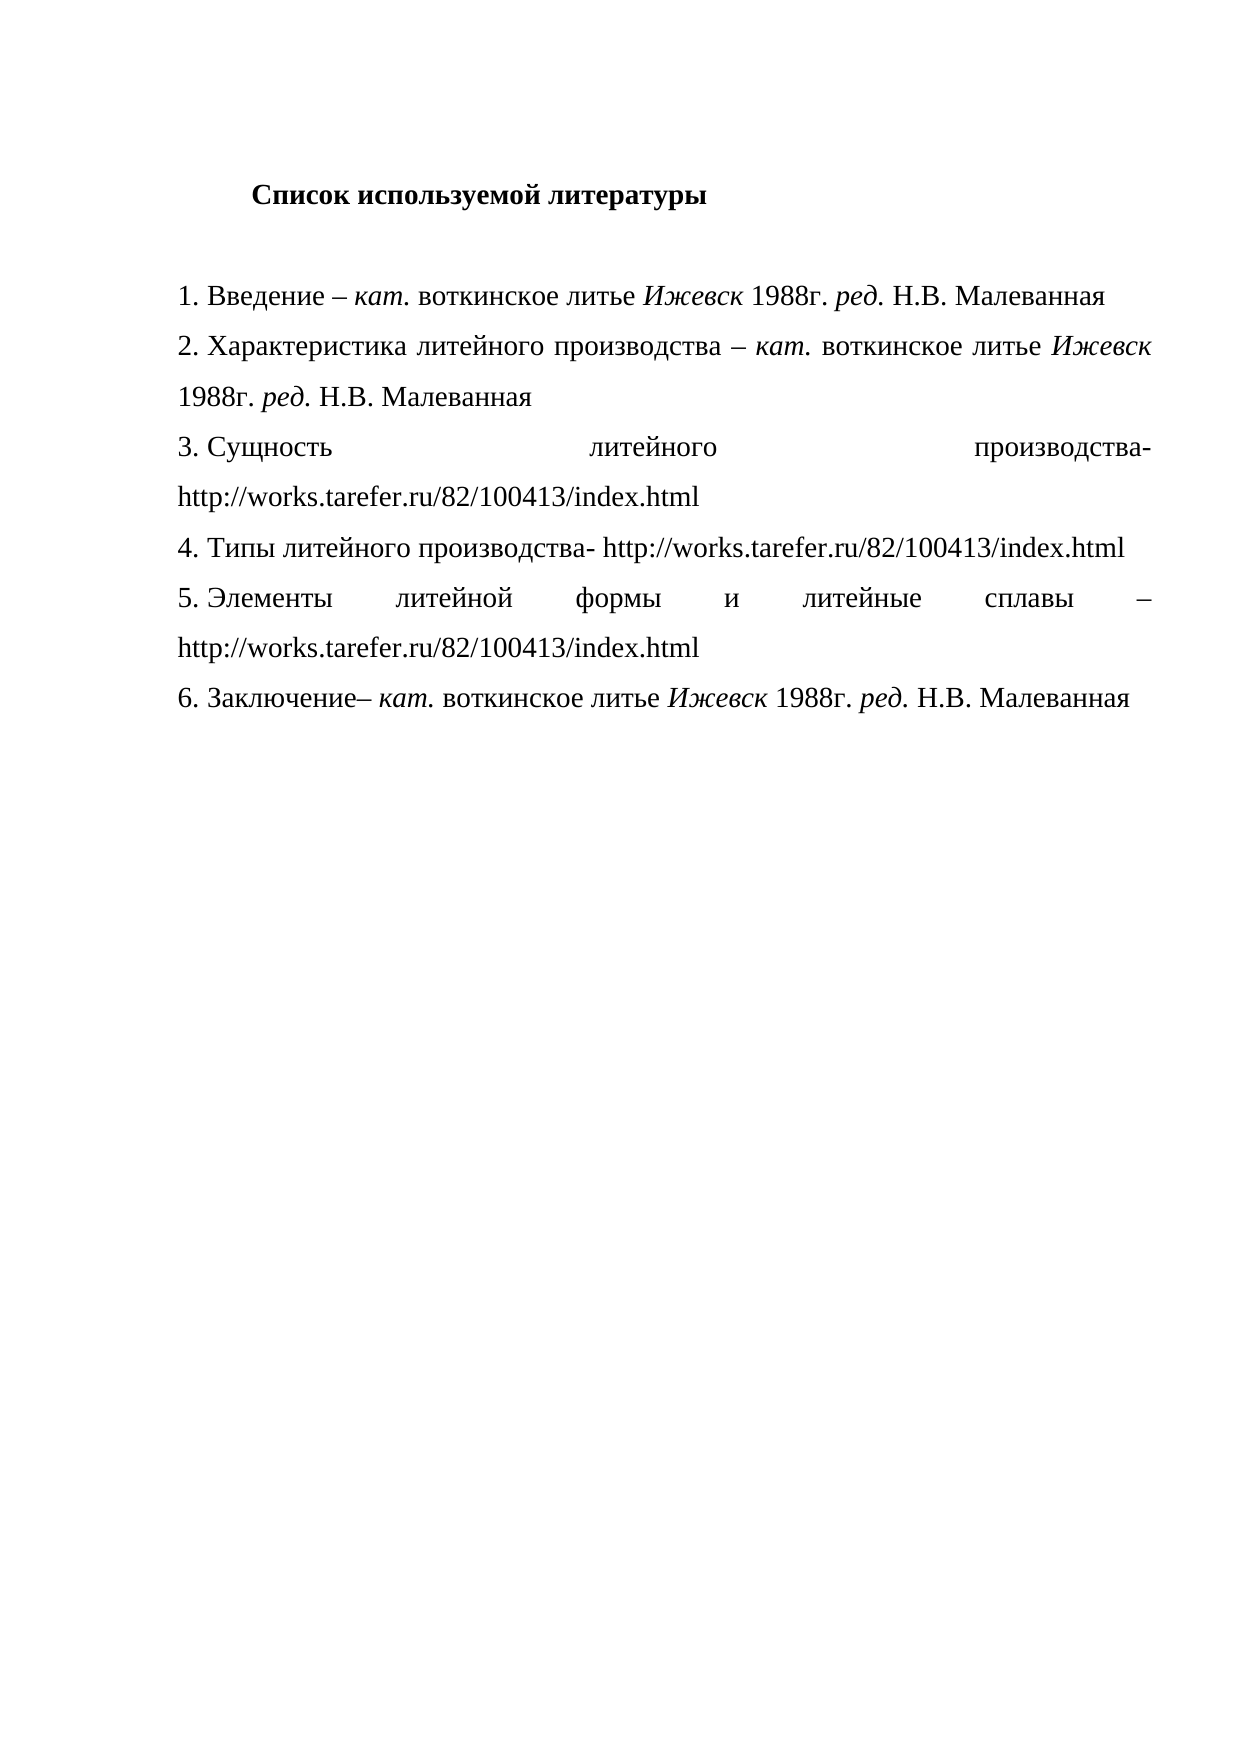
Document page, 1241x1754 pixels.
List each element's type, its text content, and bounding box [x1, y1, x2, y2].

list Сущность литейного производства- http://works.tarefer.ru/82/100413/index.html [177, 429, 1152, 513]
list Элементы литейной формы и литейные сплавы – http://works.tarefer.ru/82/100413/index.html [177, 580, 1152, 664]
list Введение – кат. воткинское литье Ижевск 1988г. ред. Н.В. Малеванная [177, 278, 1152, 312]
text Список используемой литературы [177, 177, 1152, 211]
list Типы литейного производства- http://works.tarefer.ru/82/100413/index.html [177, 530, 1152, 563]
list Характеристика литейного производства – кат. воткинское литье Ижевск 1988г. ред. Н.В. Малеванная [177, 328, 1152, 412]
list Заключение– кат. воткинское литье Ижевск 1988г. ред. Н.В. Малеванная [177, 681, 1152, 714]
